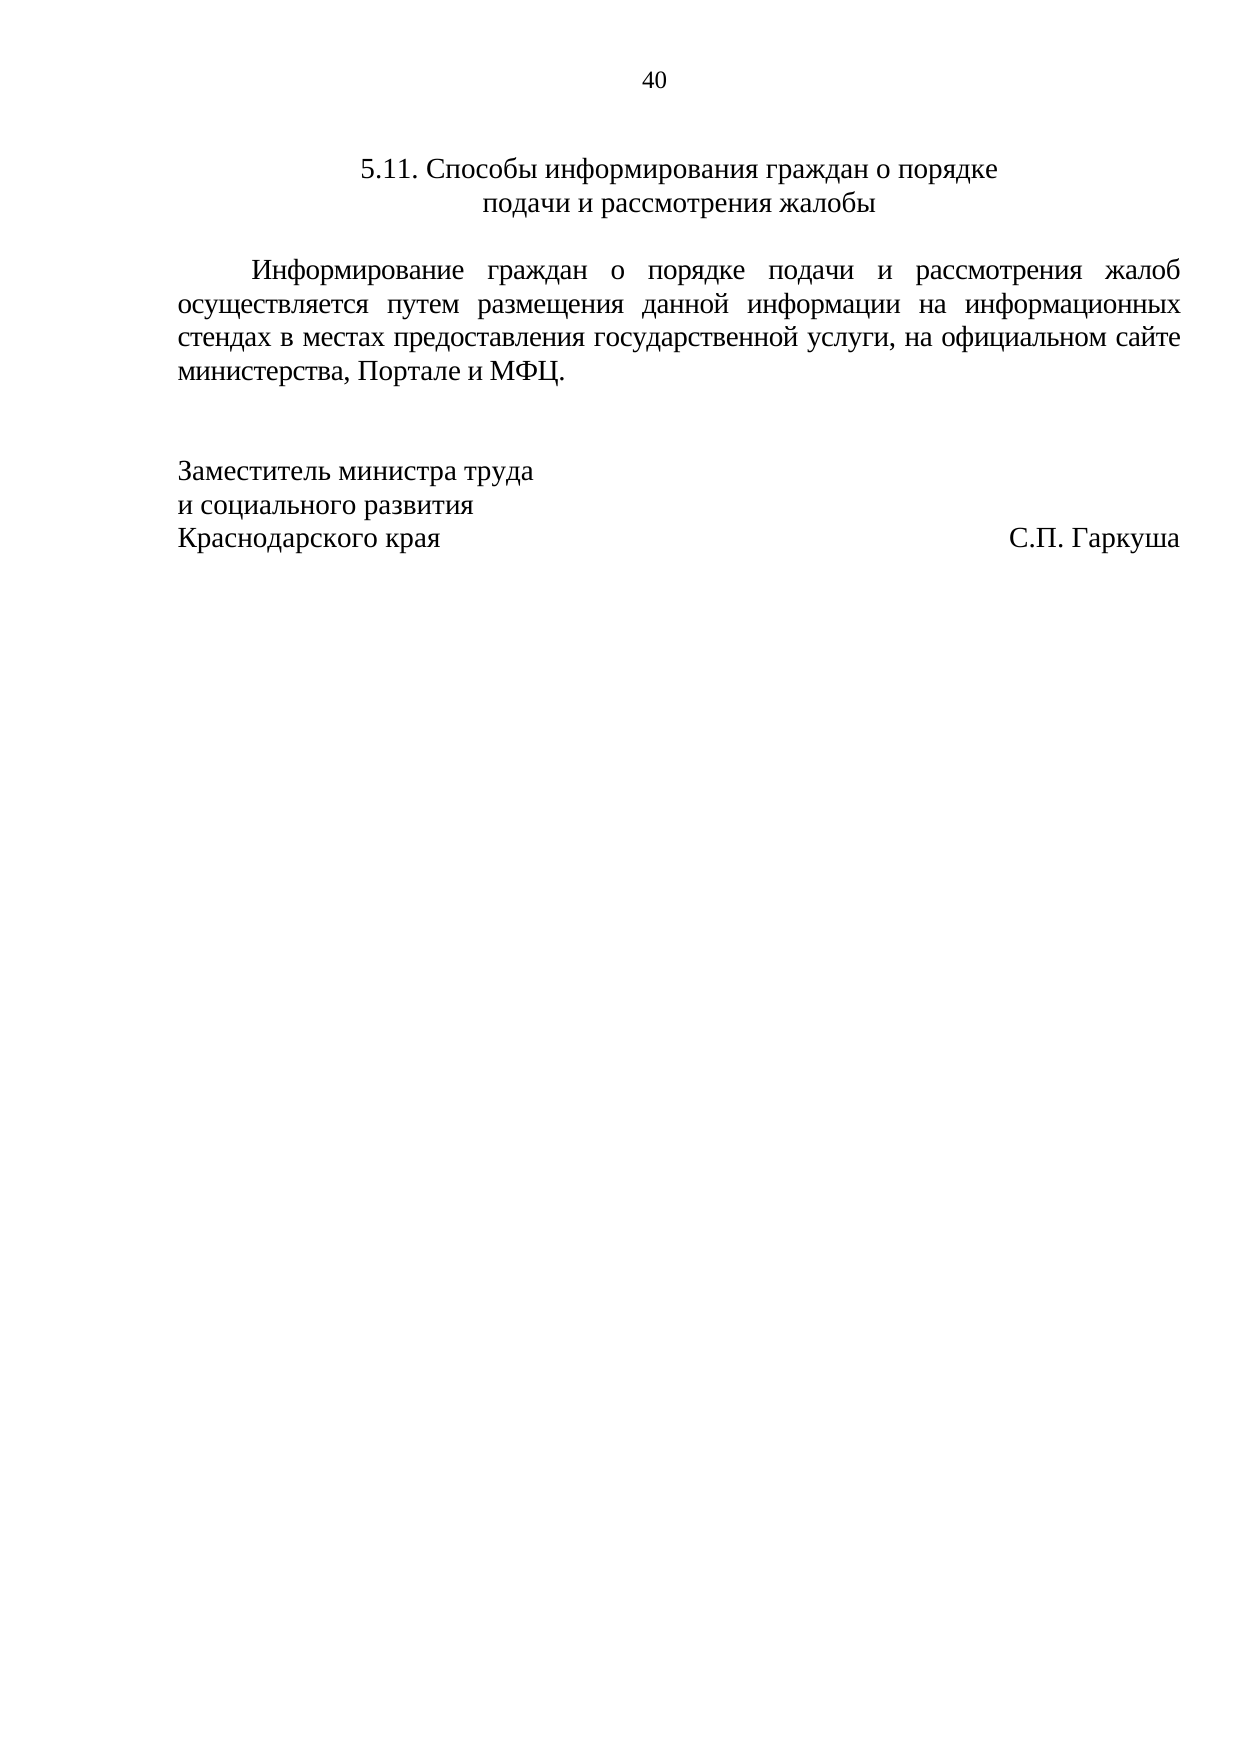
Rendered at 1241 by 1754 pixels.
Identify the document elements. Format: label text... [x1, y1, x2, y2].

text 5.11. Способы информирования граждан о порядке [177, 152, 1181, 185]
text Информирование граждан о порядке подачи и рассмотрения жалоб осуществляется путем размещения данной информации на информационных стендах в местах предоставления государственной услуги, на официальном сайте министерства, Портале и МФЦ. [177, 252, 1181, 386]
text и социального развития [177, 487, 1181, 521]
text Заместитель министра труда [177, 453, 1181, 487]
text подачи и рассмотрения жалобы [177, 185, 1181, 219]
text Краснодарского края С.П. Гаркуша [177, 521, 1181, 554]
